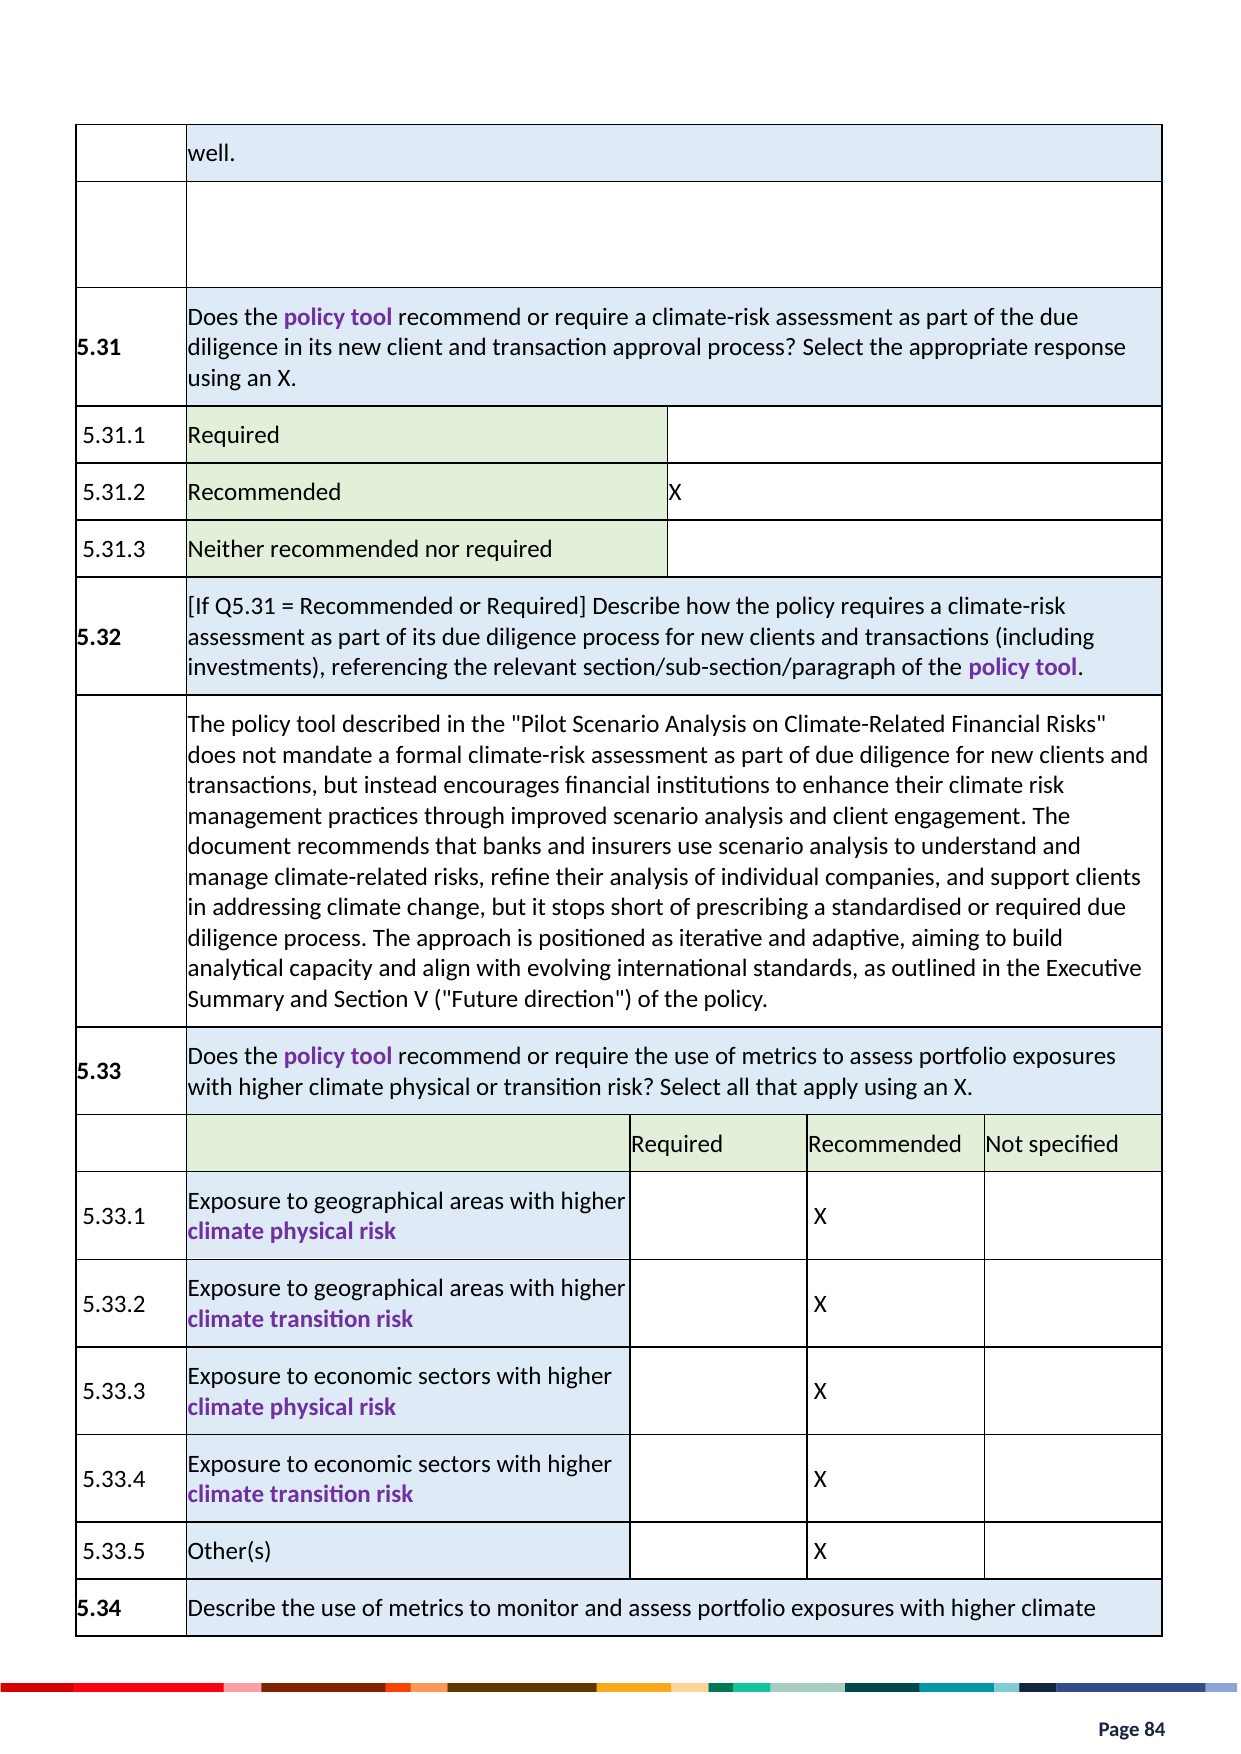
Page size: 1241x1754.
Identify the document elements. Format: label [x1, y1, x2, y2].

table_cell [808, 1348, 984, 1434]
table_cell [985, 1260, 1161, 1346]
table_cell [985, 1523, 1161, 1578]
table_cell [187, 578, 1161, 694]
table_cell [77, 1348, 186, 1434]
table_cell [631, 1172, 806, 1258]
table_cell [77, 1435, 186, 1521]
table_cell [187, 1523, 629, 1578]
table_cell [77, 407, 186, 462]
picture [0, 1683, 1236, 1692]
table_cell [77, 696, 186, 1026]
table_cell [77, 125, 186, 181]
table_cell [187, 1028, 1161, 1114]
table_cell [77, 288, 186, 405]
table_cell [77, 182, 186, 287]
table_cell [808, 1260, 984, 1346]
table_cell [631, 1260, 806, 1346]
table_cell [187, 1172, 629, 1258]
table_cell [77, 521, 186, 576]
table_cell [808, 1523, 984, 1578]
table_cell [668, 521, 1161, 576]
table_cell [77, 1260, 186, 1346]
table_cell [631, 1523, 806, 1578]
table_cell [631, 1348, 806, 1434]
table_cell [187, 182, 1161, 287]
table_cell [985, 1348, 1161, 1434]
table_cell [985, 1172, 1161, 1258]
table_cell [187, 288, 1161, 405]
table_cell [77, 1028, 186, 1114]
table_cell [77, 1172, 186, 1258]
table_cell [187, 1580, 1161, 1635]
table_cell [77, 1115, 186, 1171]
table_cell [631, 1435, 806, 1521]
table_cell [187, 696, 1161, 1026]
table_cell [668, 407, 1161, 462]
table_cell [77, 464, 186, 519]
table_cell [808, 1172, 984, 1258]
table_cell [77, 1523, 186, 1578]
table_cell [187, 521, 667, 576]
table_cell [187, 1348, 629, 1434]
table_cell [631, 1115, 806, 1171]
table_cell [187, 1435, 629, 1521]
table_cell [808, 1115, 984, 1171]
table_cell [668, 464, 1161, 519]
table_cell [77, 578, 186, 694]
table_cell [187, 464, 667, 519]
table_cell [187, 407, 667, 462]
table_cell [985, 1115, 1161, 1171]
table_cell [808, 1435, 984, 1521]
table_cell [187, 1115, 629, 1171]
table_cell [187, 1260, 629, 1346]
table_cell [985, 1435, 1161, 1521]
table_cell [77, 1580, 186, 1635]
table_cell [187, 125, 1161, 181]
